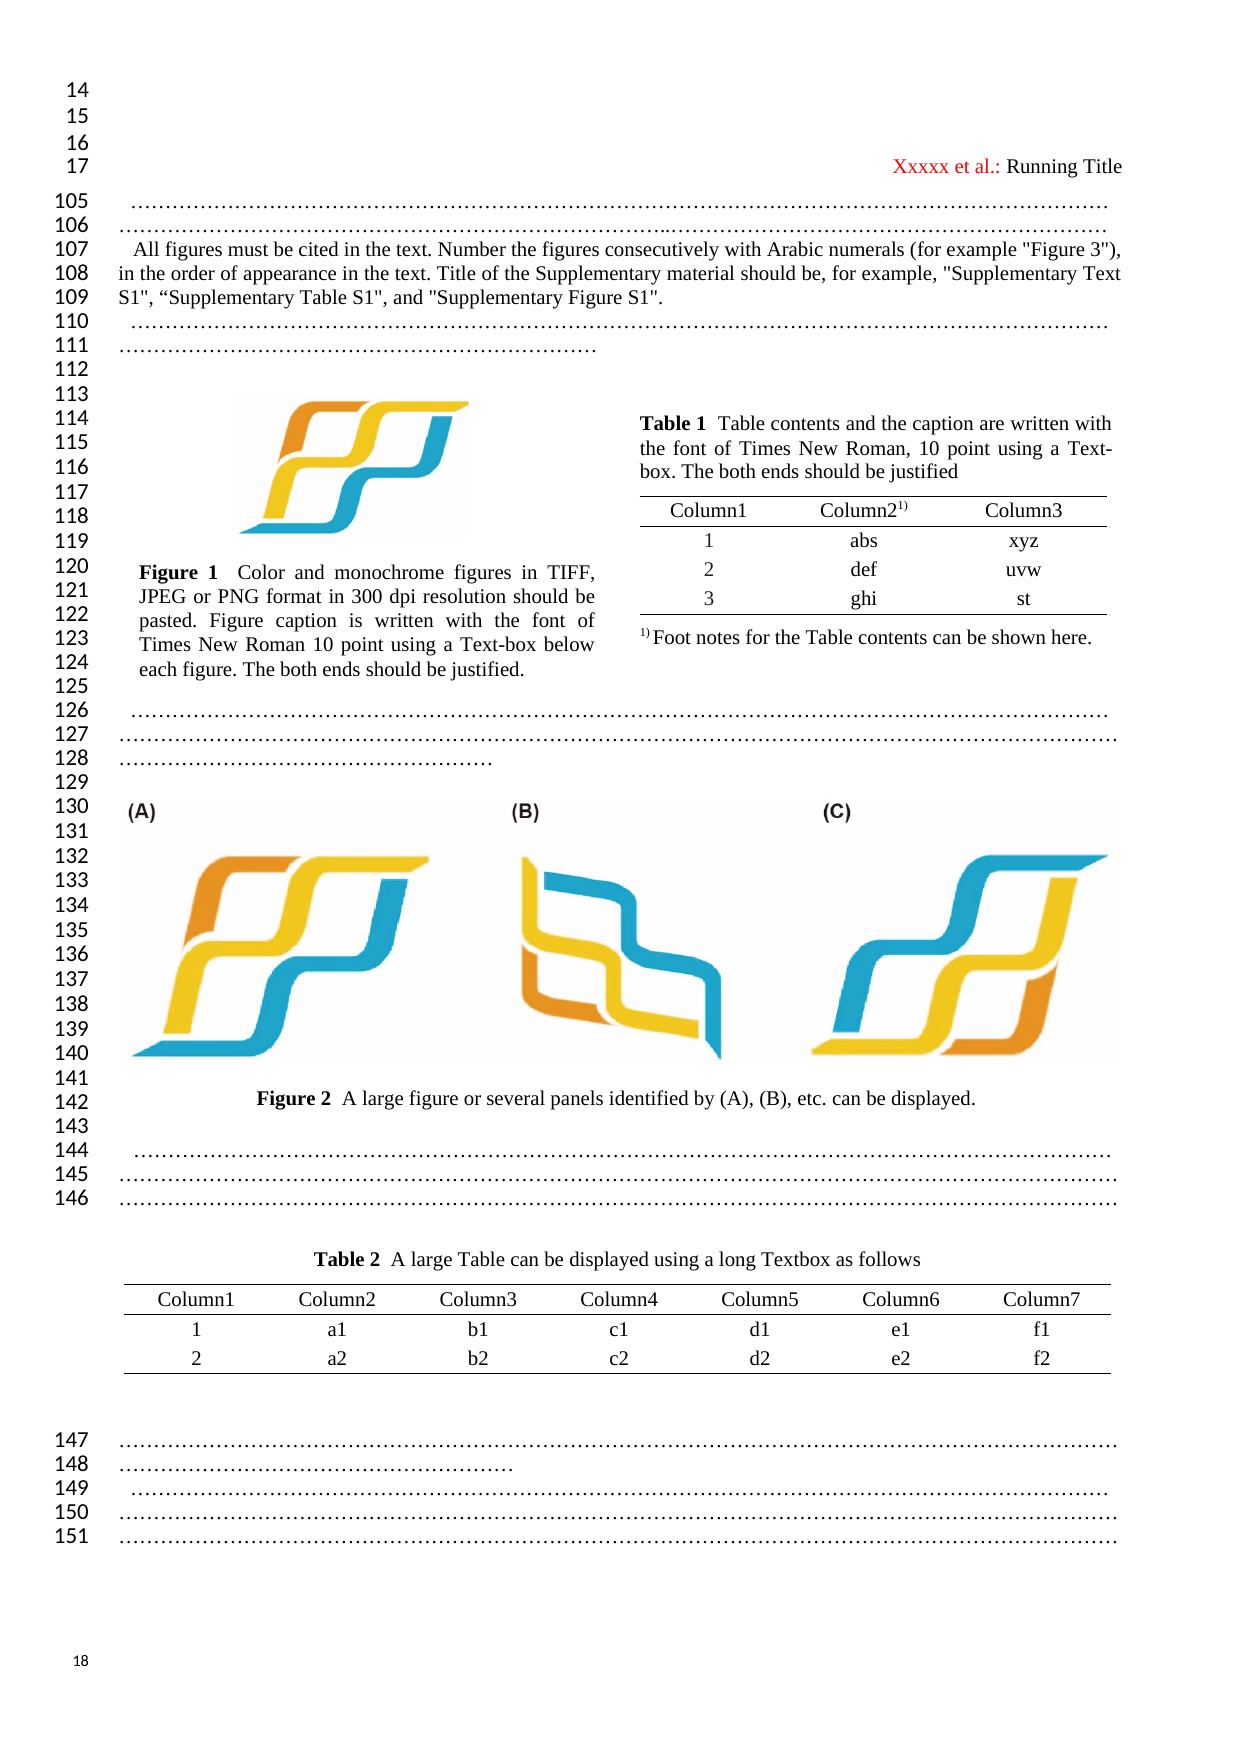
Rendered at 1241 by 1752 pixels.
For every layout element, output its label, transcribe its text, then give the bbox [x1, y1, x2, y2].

text ………………………………………………………………………………………………………………………………………………………………………………………… [118, 309, 1122, 357]
picture [232, 394, 469, 539]
picture [123, 800, 1117, 1065]
text …………………………………………………………………………………………………………………………………………………………………………………………………………………………………………………………………………………………………………… [118, 698, 1125, 770]
text All figures must be cited in the text. Number the figures consecutively with Arabic numerals (for example "Figure 3"), in the order of appearance in the text. Title of the Supplementary material should be, for example, "Supplementary Text S1", “Supplementary Table S1", and "Supplementary Figure S1". [118, 237, 1122, 309]
text …………………………………………………………………………………………………………………………………………………………………………………………………..……………………………………………………… [118, 189, 1122, 237]
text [118, 1476, 1125, 1548]
text ……………………………………………………………………………………………………………………………………………………………………………………………………………………………………………………………………………………………………………………………………………………………………………………………………………………………………………………………………………………………………………………………………………………………………………… [118, 1138, 1125, 1476]
